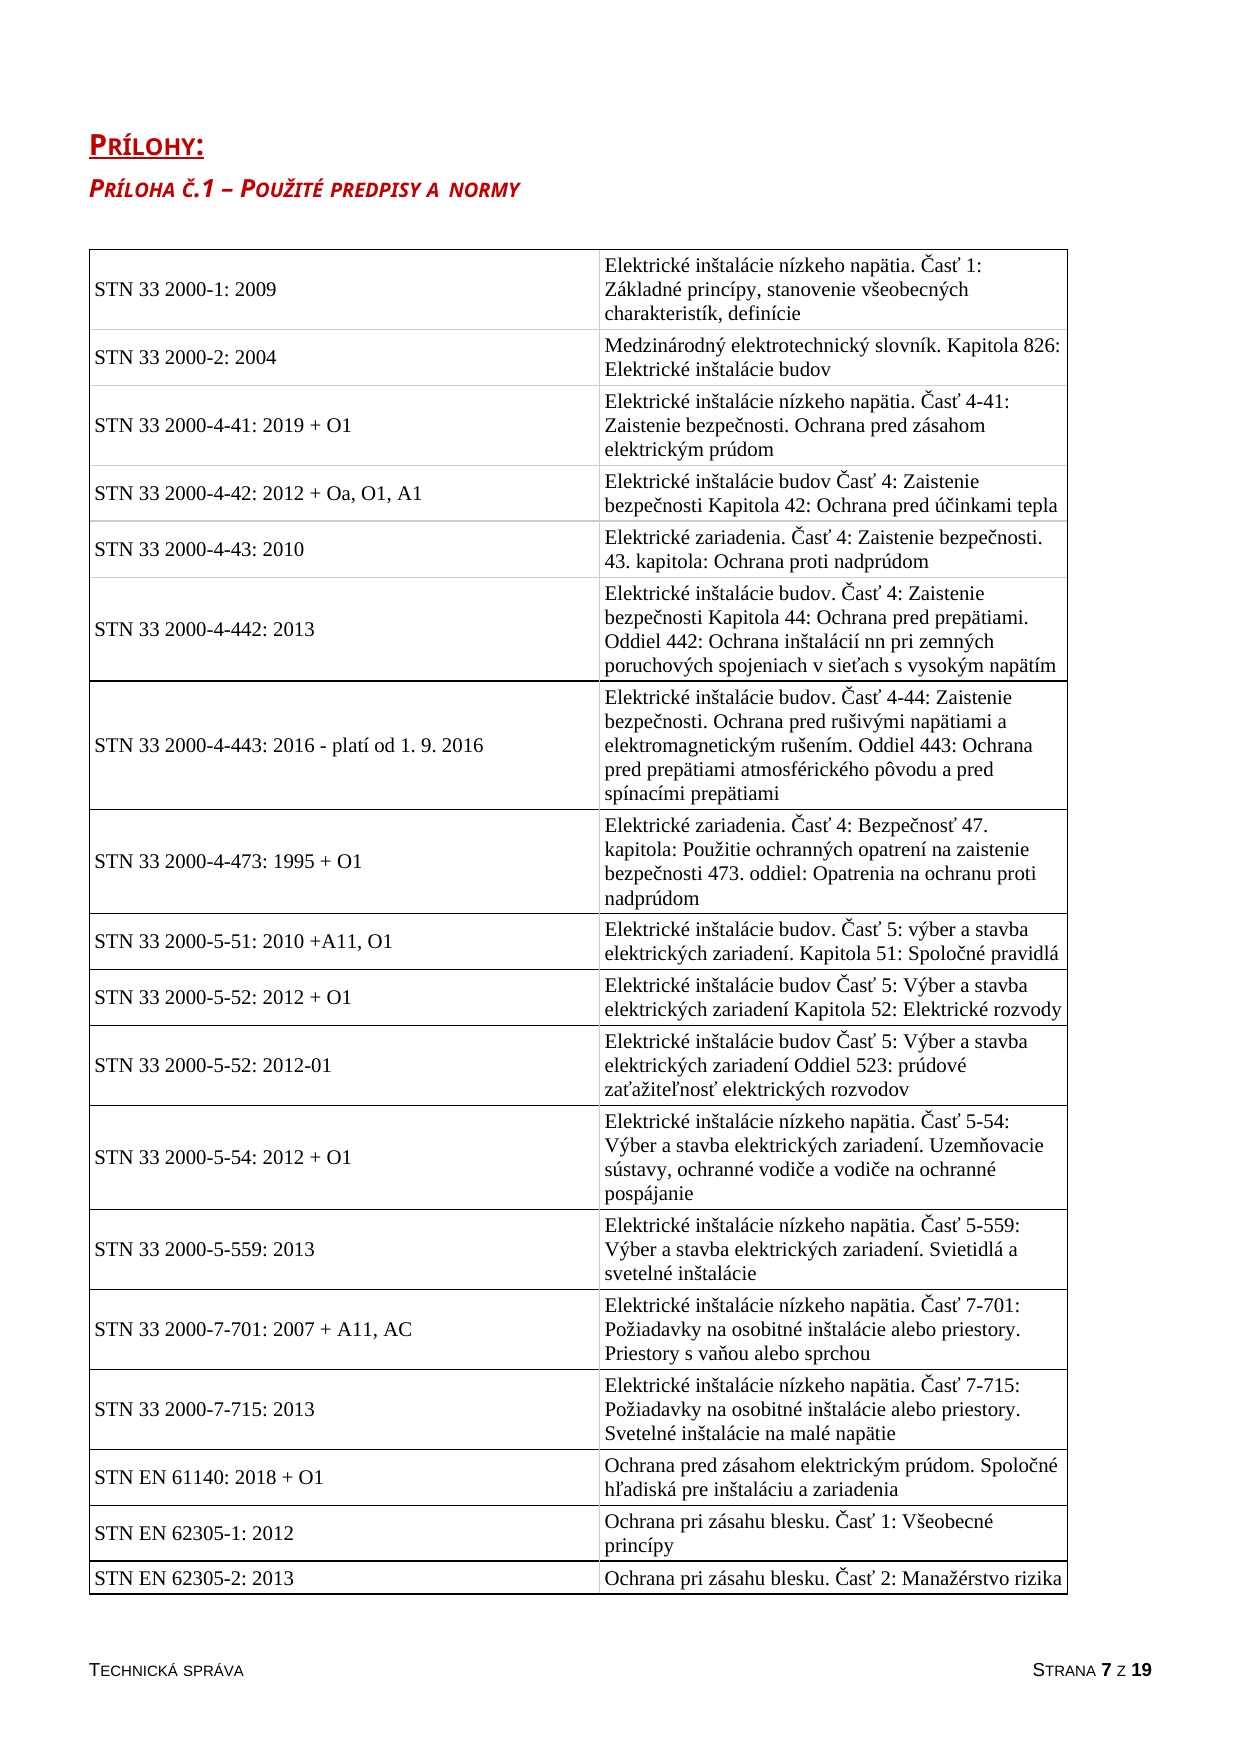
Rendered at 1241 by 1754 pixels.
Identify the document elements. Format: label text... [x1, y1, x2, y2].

table_cell STN 33 2000-7-715: 2013 [90, 1370, 599, 1448]
table_cell STN 33 2000-4-43: 2010 [90, 522, 599, 576]
table_cell Medzinárodný elektrotechnický slovník. Kapitola 826: Elektrické inštalácie budov [600, 330, 1067, 384]
text Príloha č.1 – Použité predpisy a normy [89, 171, 1152, 205]
table_cell STN 33 2000-4-473: 1995 + O1 [90, 810, 599, 913]
table_header Elektrické inštalácie nízkeho napätia. Časť 1: Základné princípy, stanovenie všeobecných charakteristík, definície [600, 250, 1067, 328]
table_cell STN EN 62305-1: 2012 [90, 1506, 599, 1560]
table_cell Elektrické inštalácie budov. Časť 5: výber a stavba elektrických zariadení. Kapitola 51: Spoločné pravidlá [600, 914, 1067, 968]
table_cell STN 33 2000-4-442: 2013 [90, 578, 599, 680]
table_cell STN 33 2000-5-559: 2013 [90, 1210, 599, 1288]
table_cell Elektrické zariadenia. Časť 4: Zaistenie bezpečnosti. 43. kapitola: Ochrana proti nadprúdom [600, 522, 1067, 576]
table_cell STN 33 2000-4-42: 2012 + Oa, O1, A1 [90, 466, 599, 520]
table_cell Elektrické inštalácie budov Časť 5: Výber a stavba elektrických zariadení Kapitola 52: Elektrické rozvody [600, 970, 1067, 1024]
table_cell Elektrické inštalácie nízkeho napätia. Časť 5-559: Výber a stavba elektrických zariadení. Svietidlá a svetelné inštalácie [600, 1210, 1067, 1288]
table_cell Elektrické inštalácie budov. Časť 4-44: Zaistenie bezpečnosti. Ochrana pred rušivými napätiami a elektromagnetickým rušením. Oddiel 443: Ochrana pred prepätiami atmosférického pôvodu a pred spínacími prepätiami [600, 682, 1067, 808]
table_cell STN 33 2000-5-51: 2010 +A11, O1 [90, 914, 599, 968]
table_cell Ochrana pri zásahu blesku. Časť 1: Všeobecné princípy [600, 1506, 1067, 1560]
table_cell STN EN 62305-2: 2013 [90, 1562, 599, 1593]
table_cell Ochrana pri zásahu blesku. Časť 2: Manažérstvo rizika [600, 1562, 1067, 1593]
table_cell STN 33 2000-5-52: 2012-01 [90, 1026, 599, 1104]
table_cell Elektrické inštalácie nízkeho napätia. Časť 7-715: Požiadavky na osobitné inštalácie alebo priestory. Svetelné inštalácie na malé napätie [600, 1370, 1067, 1448]
table_cell Elektrické inštalácie budov. Časť 4: Zaistenie bezpečnosti Kapitola 44: Ochrana pred prepätiami. Oddiel 442: Ochrana inštalácií nn pri zemných poruchových spojeniach v sieťach s vysokým napätím [600, 578, 1067, 680]
table_header STN 33 2000-1: 2009 [90, 250, 599, 328]
table_cell STN 33 2000-4-443: 2016 - platí od 1. 9. 2016 [90, 682, 599, 808]
table_cell Elektrické zariadenia. Časť 4: Bezpečnosť 47. kapitola: Použitie ochranných opatrení na zaistenie bezpečnosti 473. oddiel: Opatrenia na ochranu proti nadprúdom [600, 810, 1067, 913]
table_cell STN 33 2000-5-52: 2012 + O1 [90, 970, 599, 1024]
table_cell Elektrické inštalácie nízkeho napätia. Časť 4-41: Zaistenie bezpečnosti. Ochrana pred zásahom elektrickým prúdom [600, 386, 1067, 464]
table_cell STN 33 2000-4-41: 2019 + O1 [90, 386, 599, 464]
table_cell Elektrické inštalácie nízkeho napätia. Časť 5-54: Výber a stavba elektrických zariadení. Uzemňovacie sústavy, ochranné vodiče a vodiče na ochranné pospájanie [600, 1106, 1067, 1208]
table_cell STN EN 61140: 2018 + O1 [90, 1450, 599, 1504]
table_cell Elektrické inštalácie budov Časť 5: Výber a stavba elektrických zariadení Oddiel 523: prúdové zaťažiteľnosť elektrických rozvodov [600, 1026, 1067, 1104]
table_cell STN 33 2000-2: 2004 [90, 330, 599, 384]
table_cell Elektrické inštalácie nízkeho napätia. Časť 7-701: Požiadavky na osobitné inštalácie alebo priestory. Priestory s vaňou alebo sprchou [600, 1290, 1067, 1368]
text Prílohy: [89, 124, 1152, 163]
table_cell STN 33 2000-7-701: 2007 + A11, AC [90, 1290, 599, 1368]
table_cell STN 33 2000-5-54: 2012 + O1 [90, 1106, 599, 1208]
table_cell Ochrana pred zásahom elektrickým prúdom. Spoločné hľadiská pre inštaláciu a zariadenia [600, 1450, 1067, 1504]
table_cell Elektrické inštalácie budov Časť 4: Zaistenie bezpečnosti Kapitola 42: Ochrana pred účinkami tepla [600, 466, 1067, 520]
